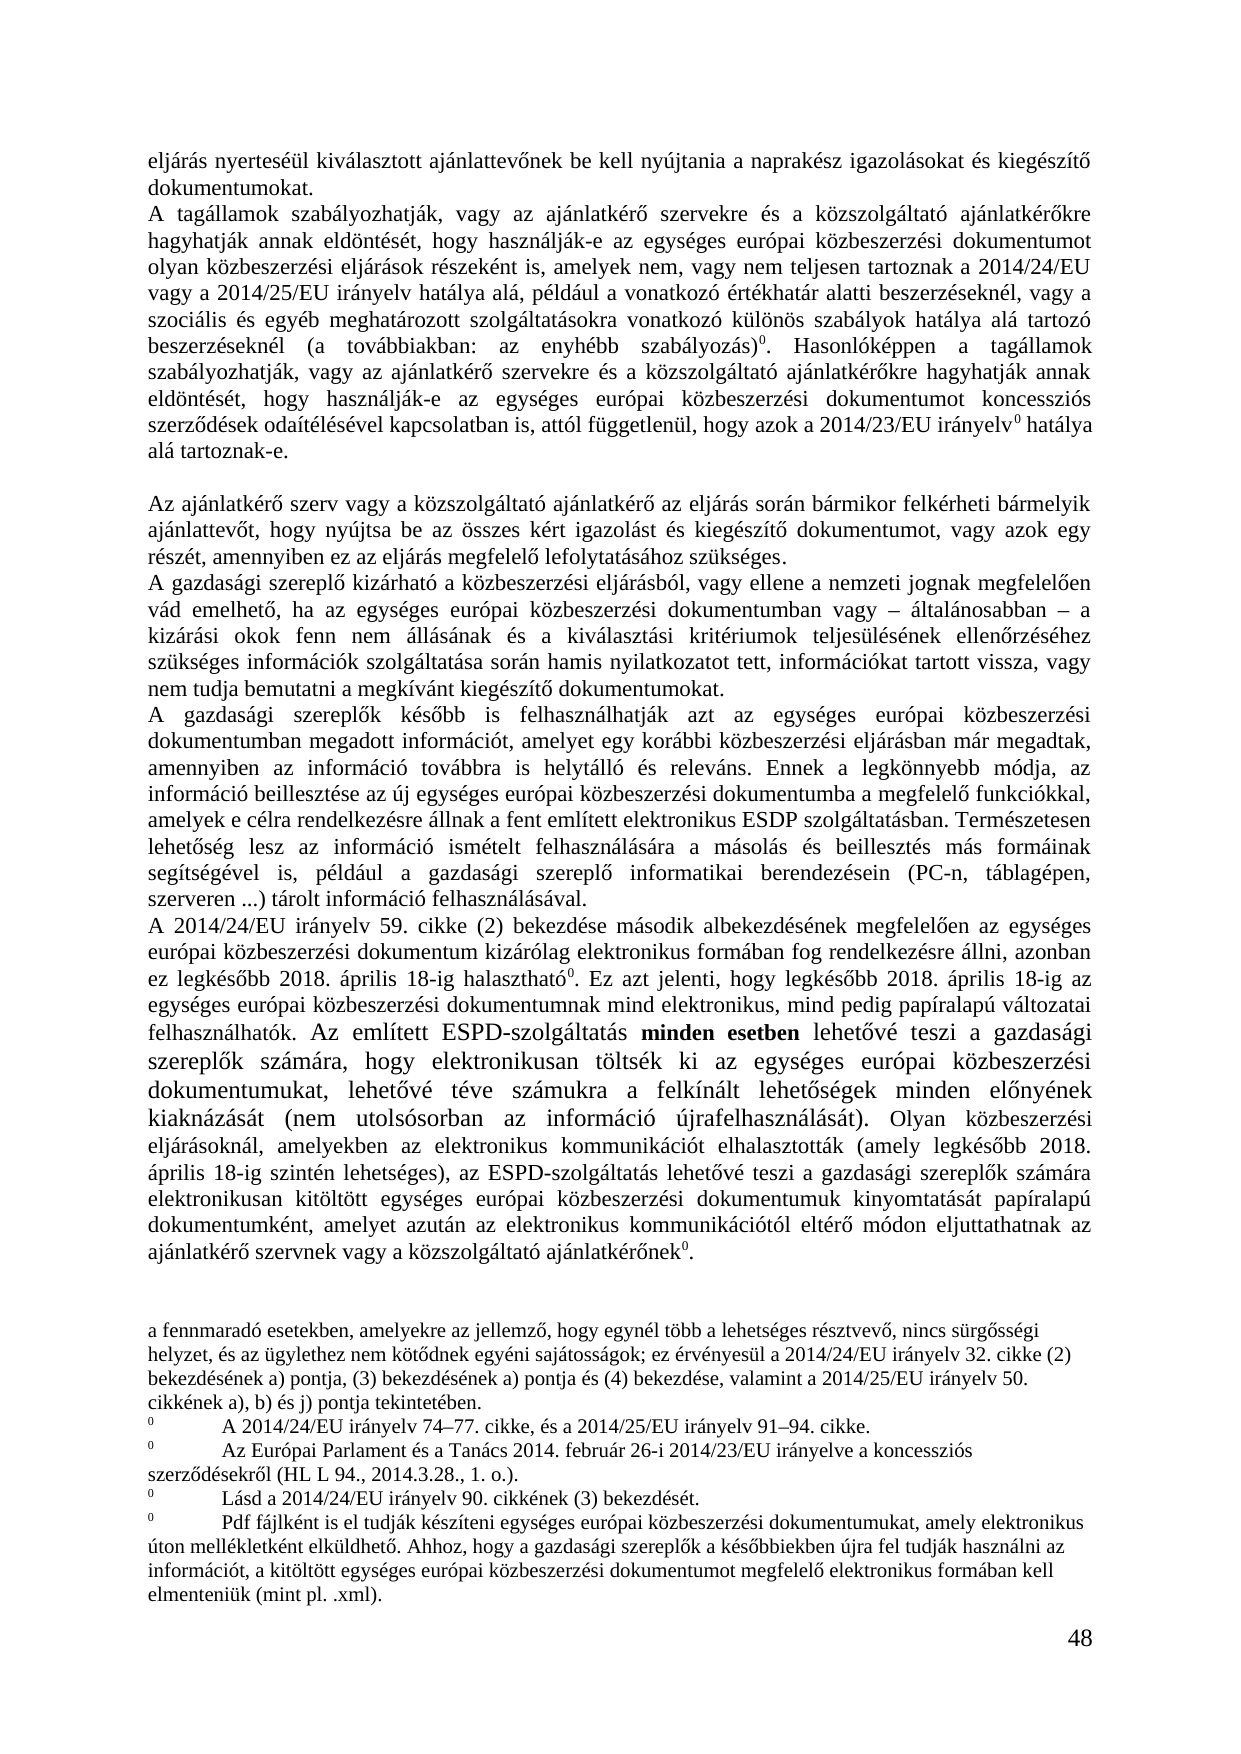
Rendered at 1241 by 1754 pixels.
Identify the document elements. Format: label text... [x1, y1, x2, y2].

text A gazdasági szereplők később is felhasználhatják azt az egységes európai közbeszerzési dokumentumban megadott információt, amelyet egy korábbi közbeszerzési eljárásban már megadtak, amennyiben az információ továbbra is helytálló és releváns. Ennek a legkönnyebb módja, az információ beillesztése az új egységes európai közbeszerzési dokumentumba a megfelelő funkciókkal, amelyek e célra rendelkezésre állnak a fent említett elektronikus ESDP szolgáltatásban. Természetesen lehetőség lesz az információ ismételt felhasználására a másolás és beillesztés más formáinak segítségével is, például a gazdasági szereplő informatikai berendezésein (PC-n, táblagépen, szerveren ...) tárolt információ felhasználásával. [148, 701, 1093, 912]
text A tagállamok szabályozhatják, vagy az ajánlatkérő szervekre és a közszolgáltató ajánlatkérőkre hagyhatják annak eldöntését, hogy használják-e az egységes európai közbeszerzési dokumentumot olyan közbeszerzési eljárások részeként is, amelyek nem, vagy nem teljesen tartoznak a 2014/24/EU vagy a 2014/25/EU irányelv hatálya alá, például a vonatkozó értékhatár alatti beszerzéseknél, vagy a szociális és egyéb meghatározott szolgáltatásokra vonatkozó különös szabályok hatálya alá tartozó beszerzéseknél (a továbbiakban: az enyhébb szabályozás). Hasonlóképpen a tagállamok szabályozhatják, vagy az ajánlatkérő szervekre és a közszolgáltató ajánlatkérőkre hagyhatják annak eldöntését, hogy használják-e az egységes európai közbeszerzési dokumentumot koncessziós szerződések odaítélésével kapcsolatban is, attól függetlenül, hogy azok a 2014/23/EU irányelv hatálya alá tartoznak-e. [148, 200, 1093, 464]
text A nyílt eljárások esetében az ajánlat, továbbá meghívásos eljárás, tárgyalásos eljárás, versenypárbeszéd és innovációs partnerség esetében a részvételi kérelem mellett a gazdasági szereplőknek be kell nyújtaniuk a kért információk megadásával kitöltött egységes európai közbeszerzési dokumentumot is. A keretmegállapodásokon alapuló egyes szerződések kivételével az eljárás nyerteséül kiválasztott ajánlattevőnek be kell nyújtania a naprakész igazolásokat és kiegészítő dokumentumokat. [148, 148, 1093, 200]
text Az ajánlatkérő szerv vagy a közszolgáltató ajánlatkérő az eljárás során bármikor felkérheti bármelyik ajánlattevőt, hogy nyújtsa be az összes kért igazolást és kiegészítő dokumentumot, vagy azok egy részét, amennyiben ez az eljárás megfelelő lefolytatásához szükséges. [148, 490, 1093, 569]
text A 2014/24/EU irányelv 59. cikke (2) bekezdése második albekezdésének megfelelően az egységes európai közbeszerzési dokumentum kizárólag elektronikus formában fog rendelkezésre állni, azonban ez legkésőbb 2018. április 18-ig halasztható. Ez azt jelenti, hogy legkésőbb 2018. április 18-ig az egységes európai közbeszerzési dokumentumnak mind elektronikus, mind pedig papíralapú változatai felhasználhatók. Az említett ESPD-szolgáltatás minden esetben lehetővé teszi a gazdasági szereplők számára, hogy elektronikusan töltsék ki az egységes európai közbeszerzési dokumentumukat, lehetővé téve számukra a felkínált lehetőségek minden előnyének kiaknázását (nem utolsósorban az információ újrafelhasználását). Olyan közbeszerzési eljárásoknál, amelyekben az elektronikus kommunikációt elhalasztották (amely legkésőbb 2018. április 18-ig szintén lehetséges), az ESPD-szolgáltatás lehetővé teszi a gazdasági szereplők számára elektronikusan kitöltött egységes európai közbeszerzési dokumentumuk kinyomtatását papíralapú dokumentumként, amelyet azután az elektronikus kommunikációtól eltérő módon eljuttathatnak az ajánlatkérő szervnek vagy a közszolgáltató ajánlatkérőnek. [148, 912, 1093, 1264]
text A gazdasági szereplő kizárható a közbeszerzési eljárásból, vagy ellene a nemzeti jognak megfelelően vád emelhető, ha az egységes európai közbeszerzési dokumentumban vagy – általánosabban – a kizárási okok fenn nem állásának és a kiválasztási kritériumok teljesülésének ellenőrzéséhez szükséges információk szolgáltatása során hamis nyilatkozatot tett, információkat tartott vissza, vagy nem tudja bemutatni a megkívánt kiegészítő dokumentumokat. [148, 569, 1093, 701]
